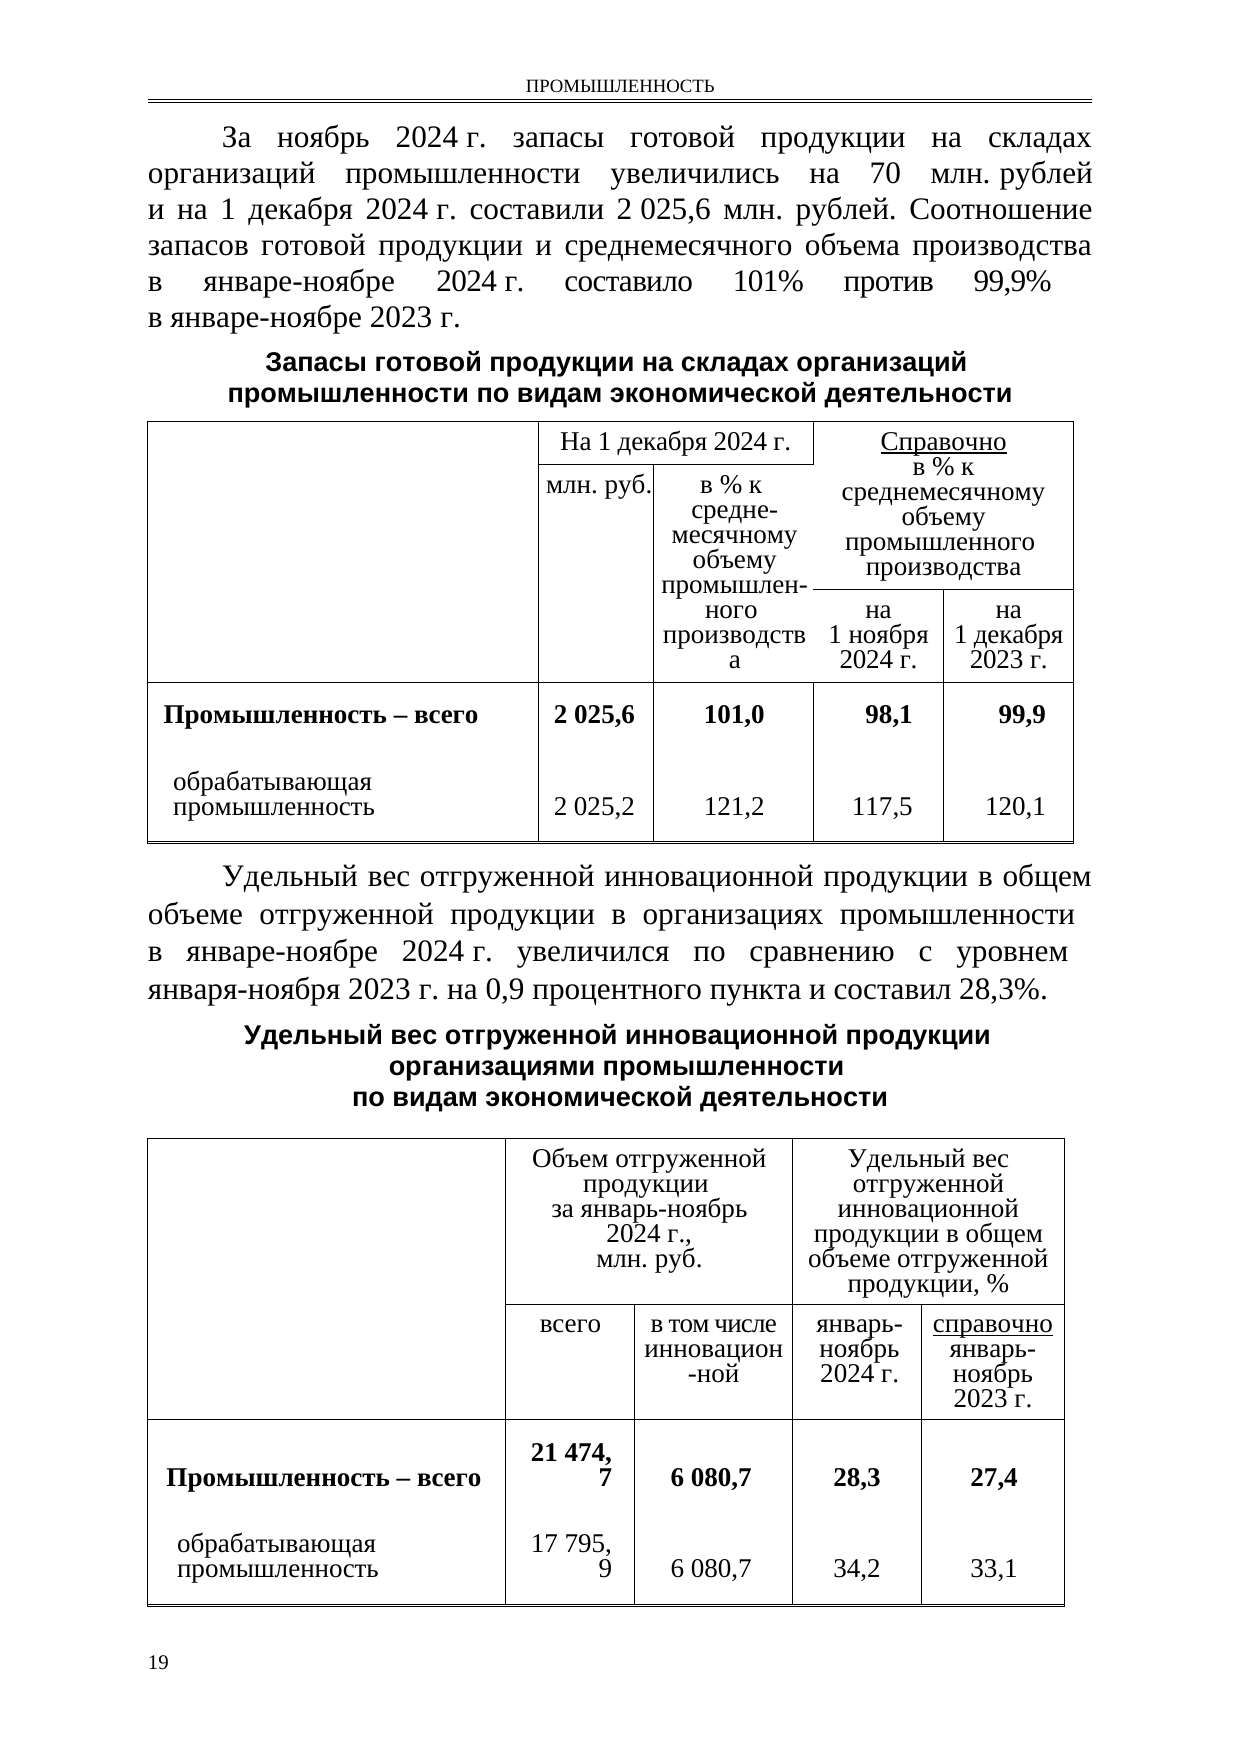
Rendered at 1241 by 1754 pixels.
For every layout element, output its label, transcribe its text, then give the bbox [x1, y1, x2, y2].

table_header Объем отгруженной продукции за январь-ноябрь 2024 г., млн. руб. [506, 1139, 792, 1303]
table_header На 1 декабря 2024 г. [539, 422, 813, 464]
table_cell январь- ноябрь 2024 г. [793, 1305, 921, 1419]
table_cell всего [506, 1305, 634, 1419]
table_cell 17 795,9 [506, 1512, 634, 1603]
table_cell 27,4 [922, 1420, 1064, 1512]
table_cell 34,2 [793, 1512, 921, 1603]
table_cell обрабатывающая промышленность [148, 749, 538, 841]
text За ноябрь 2024 г. запасы готовой продукции на складах организаций промышленности увеличились на 70 млн. рублей и на 1 декабря 2024 г. составили 2 025,6 млн. рублей. Соотношение запасов готовой продукции и среднемесячного объема производства в январе-ноябре 2024 г. составило 101% против 99,9% в январе-ноябре 2023 г. [148, 118, 1092, 334]
table_cell 2 025,6 [539, 683, 653, 749]
table_cell 6 080,7 [635, 1512, 792, 1603]
table_cell 117,5 [814, 749, 943, 841]
table_cell Промышленность – всего [148, 1420, 505, 1512]
table_header [148, 422, 538, 682]
table_cell обрабатывающая промышленность [148, 1512, 505, 1603]
table_cell на 1 ноября 2024 г. [813, 590, 943, 682]
text Удельный вес отгруженной инновационной продукции в общем объеме отгруженной продукции в организациях промышленности в январе-ноябре 2024 г. увеличился по сравнению с уровнем января-ноября 2023 г. на 0,9 процентного пункта и составил 28,3%. [148, 857, 1092, 1007]
table_cell 121,2 [654, 749, 813, 841]
table_cell 21 474,7 [506, 1420, 634, 1512]
table_cell 28,3 [793, 1420, 921, 1512]
table_cell на 1 декабря 2023 г. [944, 590, 1073, 682]
table_cell в том числе инновацион-ной [635, 1305, 792, 1419]
table_cell в % к средне-месячному объему промышлен-ного производства [654, 465, 813, 682]
table_header Справочно в % к среднемесячному объему промышленного производства [813, 422, 1073, 589]
table_cell 6 080,7 [635, 1420, 792, 1512]
table_cell Промышленность – всего [148, 683, 538, 749]
table_header Удельный вес отгруженной инновационной продукции в общем объеме отгруженной продукции, % [793, 1139, 1064, 1303]
text Удельный вес отгруженной инновационной продукции организациями промышленности по видам экономической деятельности [148, 1019, 1092, 1113]
table_cell 99,9 [944, 683, 1073, 749]
table_cell 101,0 [654, 683, 813, 749]
table_cell 2 025,2 [539, 749, 653, 841]
table_cell 98,1 [814, 683, 943, 749]
table_cell 33,1 [922, 1512, 1064, 1603]
table_cell 120,1 [944, 749, 1073, 841]
table_header [148, 1139, 505, 1419]
text Запасы готовой продукции на складах организаций промышленности по видам экономической деятельности [148, 346, 1092, 409]
table_cell млн. руб. [539, 465, 653, 682]
table_cell справочно январь- ноябрь 2023 г. [922, 1305, 1064, 1419]
